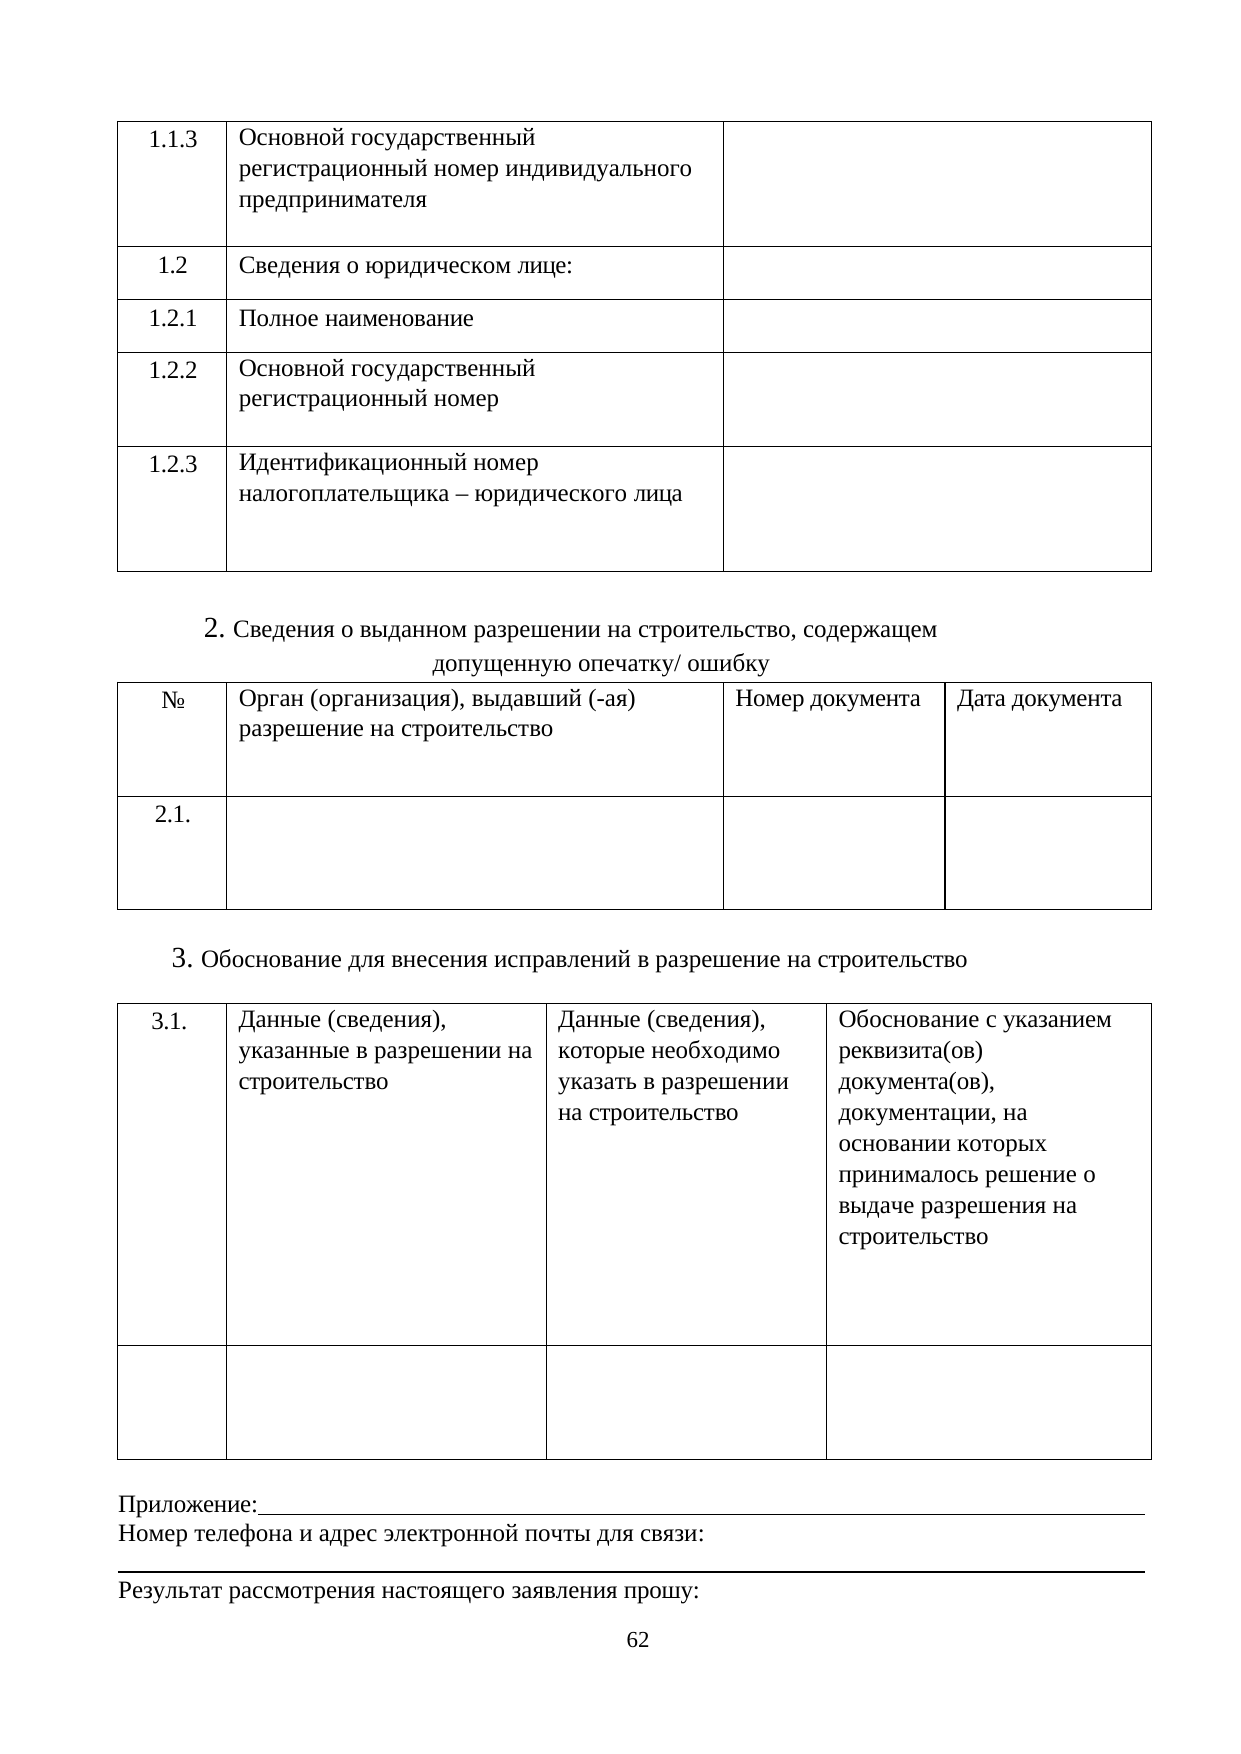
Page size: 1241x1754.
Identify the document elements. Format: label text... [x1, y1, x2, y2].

table_cell 2.1. [118, 797, 226, 909]
table_cell Идентификационный номер налогоплательщика – юридического лица [227, 447, 723, 571]
table_cell [118, 1346, 226, 1459]
table_cell [724, 797, 944, 909]
table_cell [227, 797, 723, 909]
table_cell [827, 1346, 1151, 1459]
text Приложение: Номер телефона и адрес электронной почты для связи: Результат рассмотрения настоящего заявления прошу: [118, 1489, 1151, 1604]
table_header 3.1. [118, 1004, 226, 1345]
table_cell [724, 447, 1151, 571]
table_cell 1.2 [118, 247, 226, 299]
table_cell [227, 1346, 546, 1459]
table_cell [724, 353, 1151, 446]
table_cell [724, 247, 1151, 299]
table_cell Сведения о юридическом лице: [227, 247, 723, 299]
table_header Данные (сведения), указанные в разрешении на строительство [227, 1004, 546, 1345]
table_header Обоснование с указанием реквизита(ов) документа(ов), документации, на основании которых принималось решение о выдаче разрешения на строительство [827, 1004, 1151, 1345]
table_header Номер документа [724, 683, 944, 796]
table_header [724, 122, 1151, 246]
table_cell 1.2.1 [118, 300, 226, 352]
table_header Данные (сведения), которые необходимо указать в разрешении на строительство [547, 1004, 826, 1345]
table_cell Основной государственный регистрационный номер [227, 353, 723, 446]
table_cell 1.2.3 [118, 447, 226, 571]
table_cell [724, 300, 1151, 352]
table_header Дата документа [946, 683, 1151, 796]
table_header Основной государственный регистрационный номер индивидуального предпринимателя [227, 122, 723, 246]
table_cell Полное наименование [227, 300, 723, 352]
list Сведения о выданном разрешении на строительство, содержащем допущенную опечатку/ ошибку [203, 610, 1055, 677]
table_cell 1.2.2 [118, 353, 226, 446]
table_header Орган (организация), выдавший (-ая) разрешение на строительство [227, 683, 723, 796]
list Обоснование для внесения исправлений в разрешение на строительство [171, 940, 1169, 973]
table_header № [118, 683, 226, 796]
table_cell [946, 797, 1151, 909]
table_header 1.1.3 [118, 122, 226, 246]
table_cell [547, 1346, 826, 1459]
